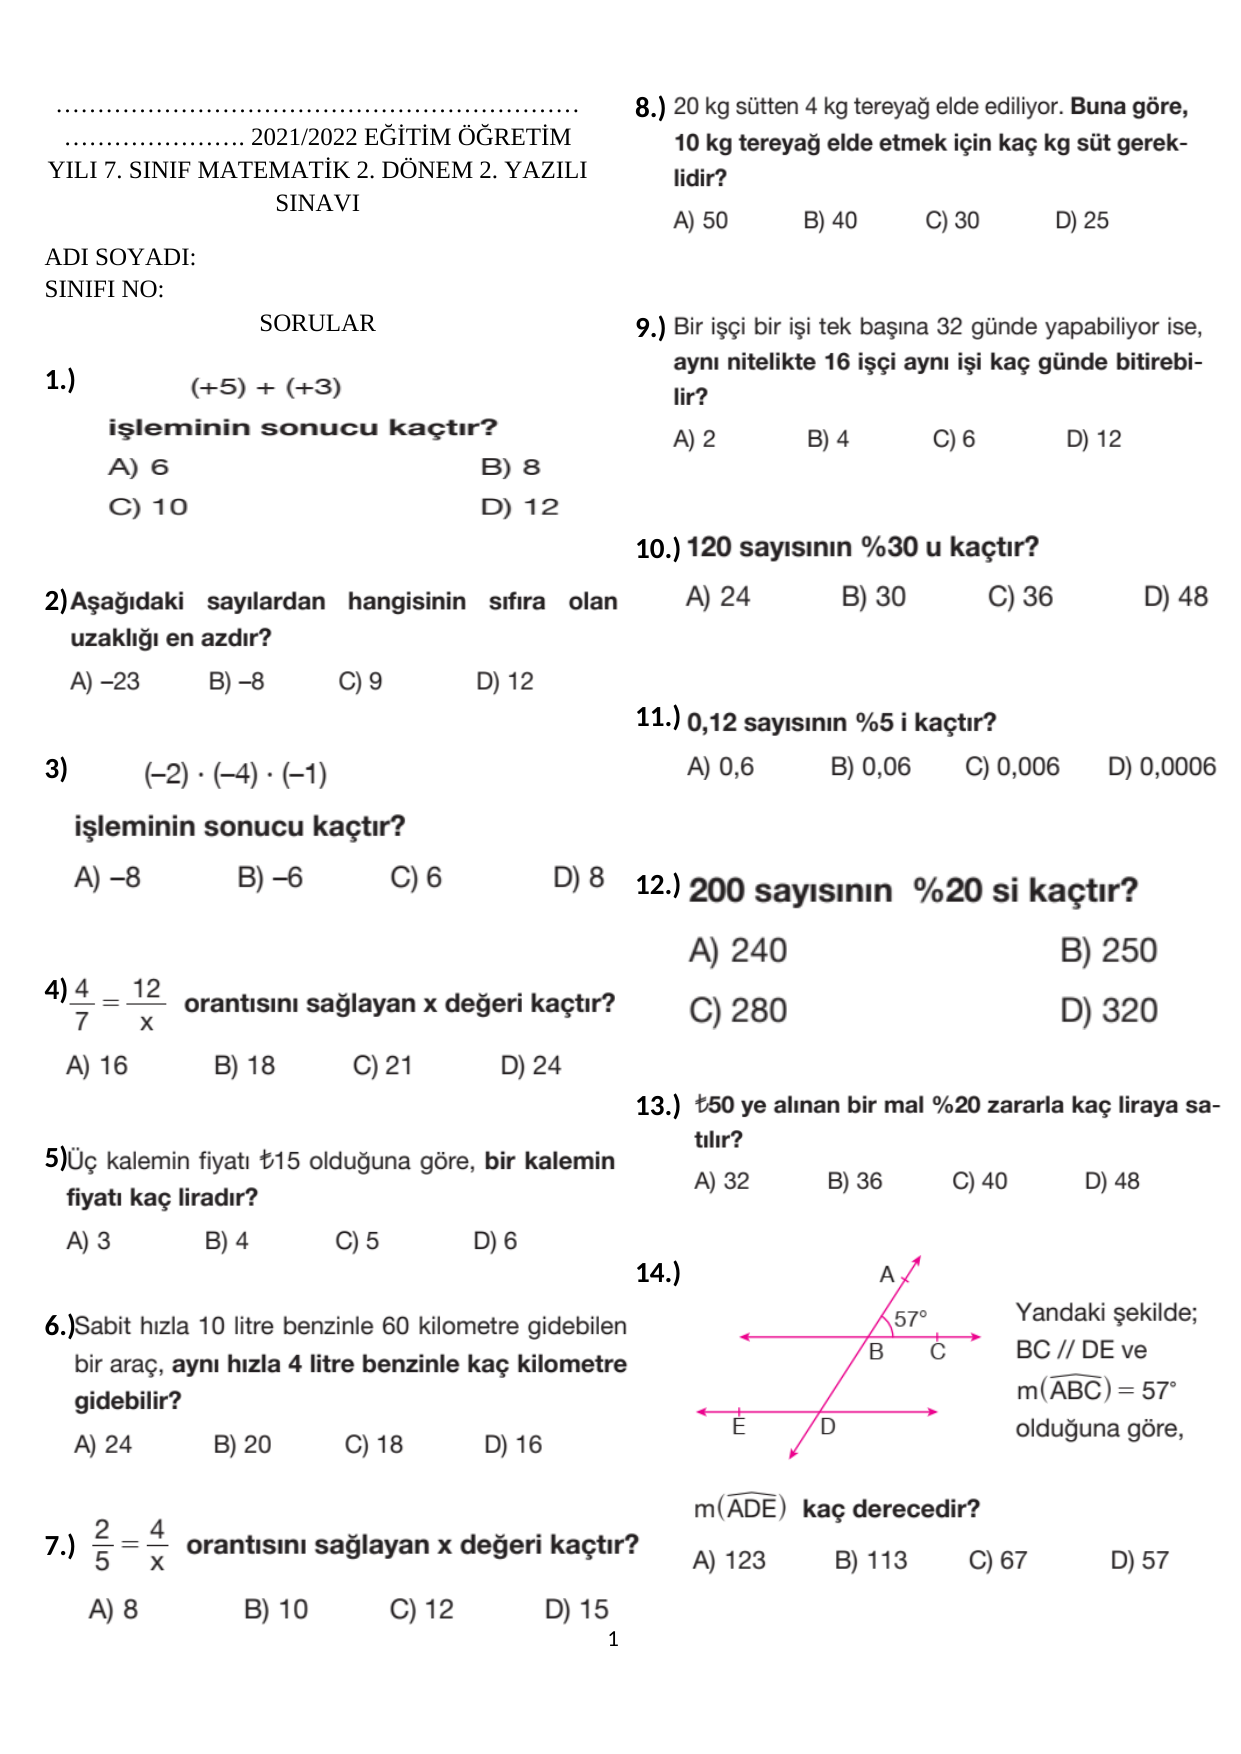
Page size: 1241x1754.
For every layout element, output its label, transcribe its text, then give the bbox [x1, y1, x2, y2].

text 6.) [44, 1307, 591, 1342]
text SORULAR [44, 308, 591, 336]
picture [679, 1091, 1225, 1203]
picture [60, 1144, 621, 1256]
text 14.) [635, 1254, 1181, 1290]
text 8.) [635, 89, 1181, 124]
picture [60, 758, 621, 906]
text 9.) [635, 309, 1181, 345]
picture [60, 973, 621, 1089]
text SINIFI NO: [44, 274, 591, 303]
picture [679, 706, 1225, 780]
picture [81, 1512, 642, 1630]
picture [679, 1246, 1225, 1577]
picture [97, 362, 599, 522]
picture [679, 872, 1225, 1030]
text 3) [44, 750, 591, 786]
picture [679, 521, 1225, 627]
text 7.) [44, 1527, 591, 1563]
picture [60, 582, 621, 709]
text 11.) [635, 698, 1181, 734]
text 2) [44, 582, 591, 618]
text …………………………………………………………………………. 2021/2022 EĞİTİM ÖĞRETİM YILI 7. SINIF MATEMATİK 2. DÖNEM 2. YAZILI SINAVI [44, 89, 591, 216]
text 12.) [635, 866, 1181, 902]
text 4) [44, 971, 591, 1007]
text 5) [44, 1139, 591, 1174]
picture [667, 310, 1213, 459]
picture [71, 1310, 632, 1469]
text 10.) [635, 530, 1181, 566]
text ADI SOYADI: [44, 242, 591, 270]
text 13.) [635, 1087, 1181, 1122]
picture [667, 93, 1192, 235]
